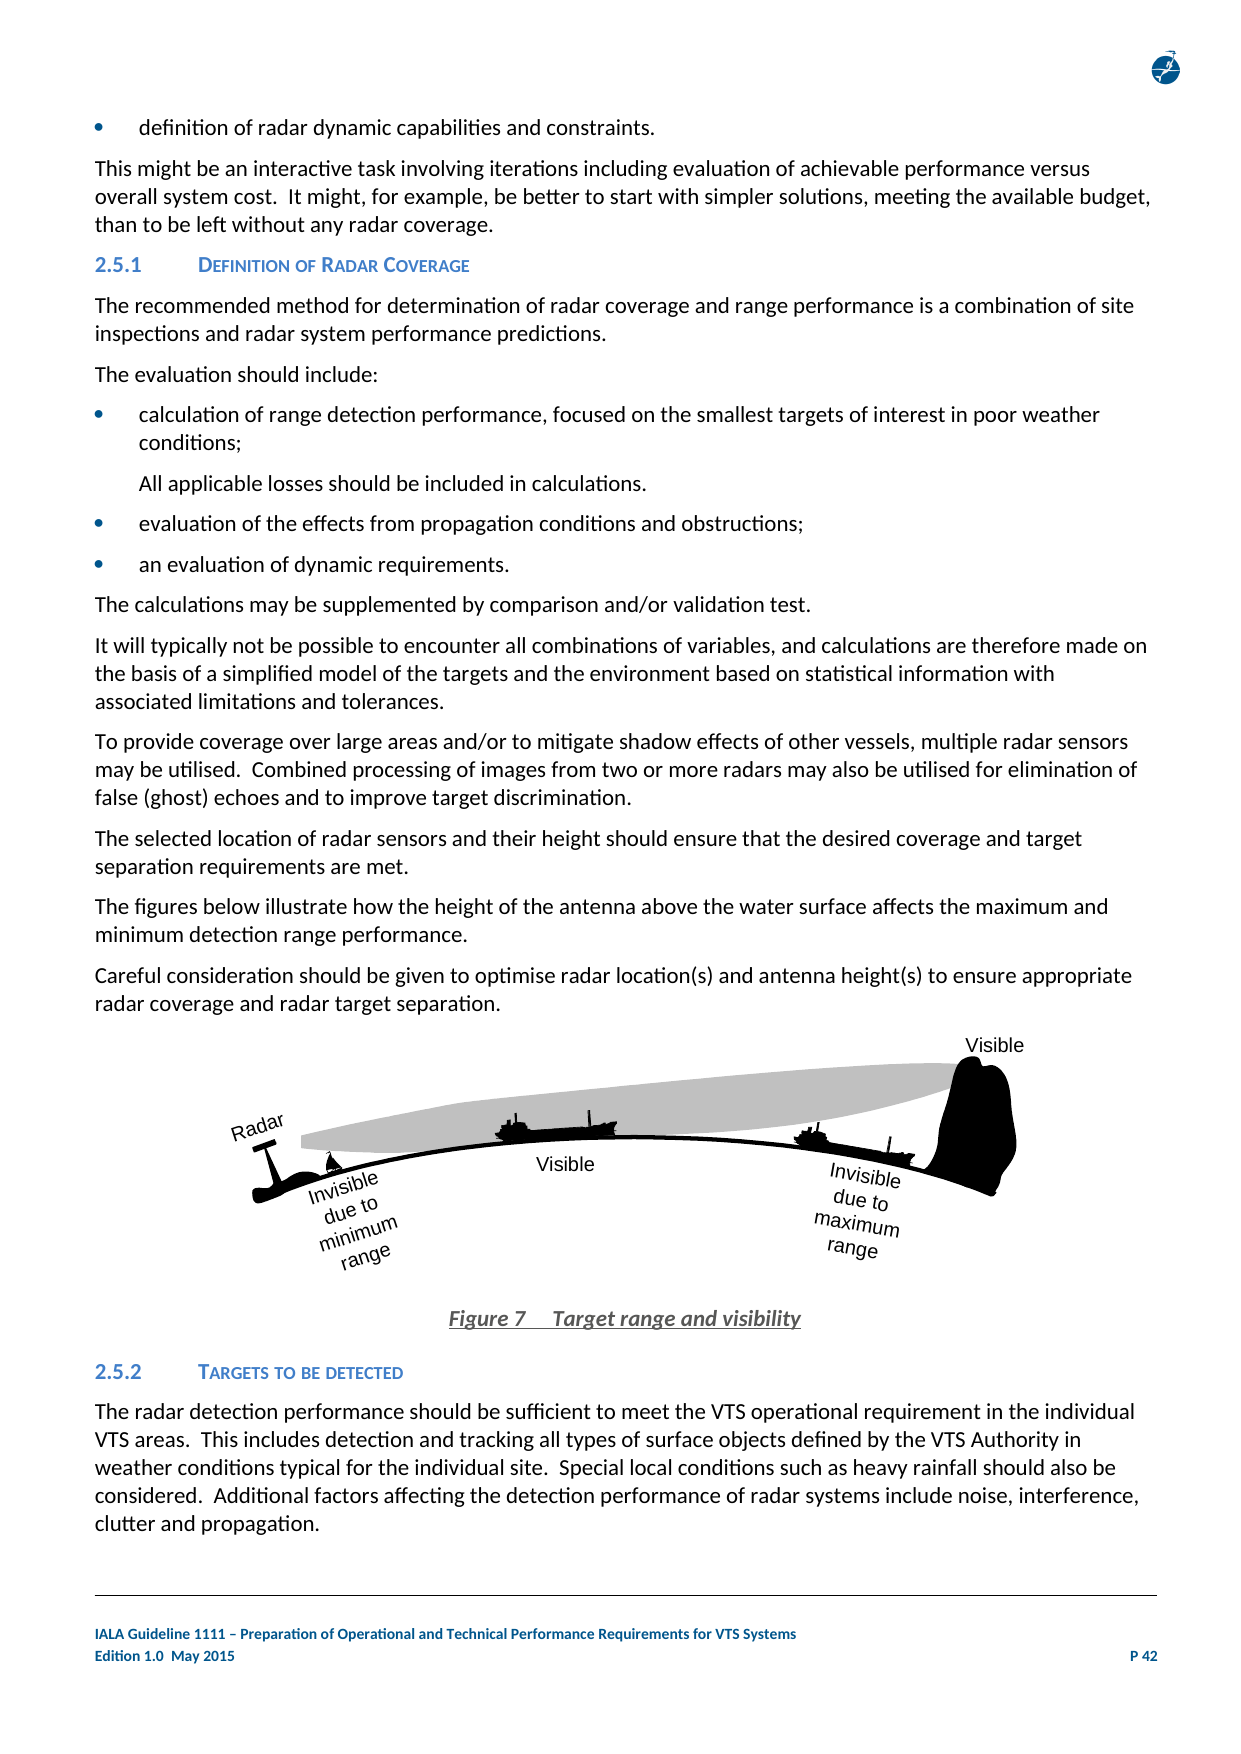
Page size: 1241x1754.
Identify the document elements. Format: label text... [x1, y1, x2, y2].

subtitle Definition of Radar Coverage [94, 251, 1157, 279]
subtitle Targets to be detected [94, 1357, 1157, 1385]
text Careful consideration should be given to optimise radar location(s) and antenna height(s) to ensure appropriate radar coverage and radar target separation. [94, 961, 1157, 1017]
text To provide coverage over large areas and/or to mitigate shadow effects of other vessels, multiple radar sensors may be utilised. Combined processing of images from two or more radars may also be utilised for elimination of false (ghost) echoes and to improve target discrimination. [94, 727, 1157, 811]
text It will typically not be possible to encounter all combinations of variables, and calculations are therefore made on the basis of a simplified model of the targets and the environment based on statistical information with associated limitations and tolerances. [94, 631, 1157, 715]
text This might be an interactive task involving iterations including evaluation of achievable performance versus overall system cost. It might, for example, be better to start with simpler solutions, meeting the available budget, than to be left without any radar coverage. [94, 154, 1157, 238]
text The recommended method for determination of radar coverage and range performance is a combination of site inspections and radar system performance predictions. [94, 291, 1157, 347]
text The evaluation should include: [94, 360, 1157, 388]
text The calculations may be supplemented by comparison and/or validation test. [94, 590, 1157, 618]
text The selected location of radar sensors and their height should ensure that the desired coverage and target separation requirements are met. [94, 824, 1157, 880]
text All applicable losses should be included in calculations. [139, 469, 1157, 497]
text The radar detection performance should be sufficient to meet the VTS operational requirement in the individual VTS areas. This includes detection and tracking all types of surface objects defined by the VTS Authority in weather conditions typical for the individual site. Special local conditions such as heavy rainfall should also be considered. Additional factors affecting the detection performance of radar systems include noise, interference, clutter and propagation. [94, 1397, 1157, 1538]
text evaluation of the effects from propagation conditions and obstructions; [94, 509, 1157, 537]
text calculation of range detection performance, focused on the smallest targets of interest in poor weather conditions; [94, 400, 1157, 456]
text The figures below illustrate how the height of the antenna above the water surface affects the maximum and minimum detection range performance. [94, 892, 1157, 948]
text definition of radar dynamic capabilities and constraints. [94, 113, 1157, 142]
text an evaluation of dynamic requirements. [94, 550, 1157, 578]
picture [1120, 0, 1239, 119]
text Target range and visibility [94, 1304, 1157, 1332]
